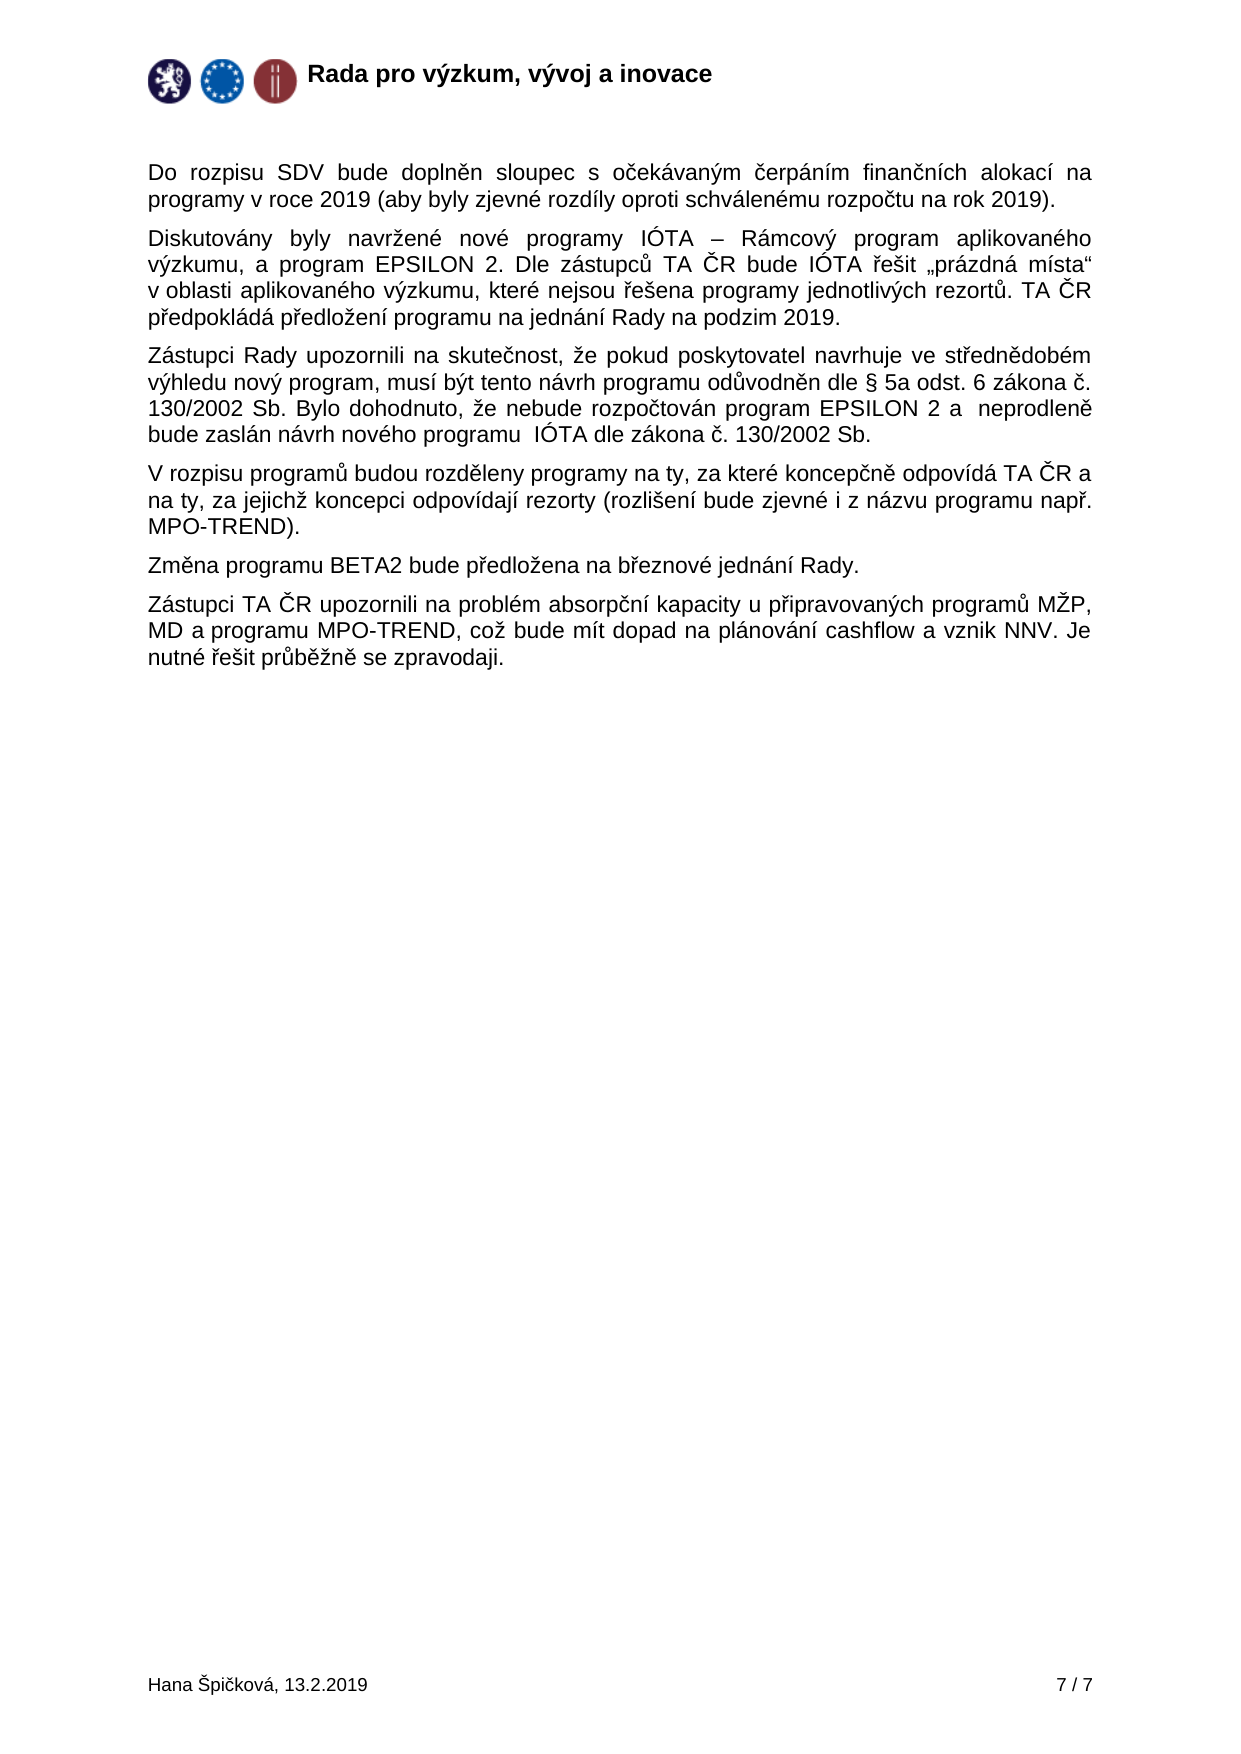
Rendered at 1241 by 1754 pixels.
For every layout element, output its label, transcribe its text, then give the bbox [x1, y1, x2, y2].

picture [147, 59, 298, 105]
text Změna programu BETA2 bude předložena na březnové jednání Rady. [148, 552, 1092, 578]
text Diskutovány byly navržené nové programy IÓTA – Rámcový program aplikovaného výzkumu, a program EPSILON 2. Dle zástupců TA ČR bude IÓTA řešit „prázdná místa“ v oblasti aplikovaného výzkumu, které nejsou řešena programy jednotlivých rezortů. TA ČR předpokládá předložení programu na jednání Rady na podzim 2019. [148, 224, 1092, 330]
text Zástupci TA ČR upozornili na problém absorpční kapacity u připravovaných programů MŽP, MD a programu MPO-TREND, což bude mít dopad na plánování cashflow a vznik NNV. Je nutné řešit průběžně se zpravodaji. [148, 591, 1092, 670]
text V rozpisu programů budou rozděleny programy na ty, za které koncepčně odpovídá TA ČR a na ty, za jejichž koncepci odpovídají rezorty (rozlišení bude zjevné i z názvu programu např. MPO-TREND). [148, 460, 1092, 539]
text Do rozpisu SDV bude doplněn sloupec s očekávaným čerpáním finančních alokací na programy v roce 2019 (aby byly zjevné rozdíly oproti schválenému rozpočtu na rok 2019). [148, 159, 1092, 212]
text Zástupci Rady upozornili na skutečnost, že pokud poskytovatel navrhuje ve střednědobém výhledu nový program, musí být tento návrh programu odůvodněn dle § 5a odst. 6 zákona č. 130/2002 Sb. Bylo dohodnuto, že nebude rozpočtován program EPSILON 2 a neprodleně bude zaslán návrh nového programu IÓTA dle zákona č. 130/2002 Sb. [148, 342, 1092, 448]
